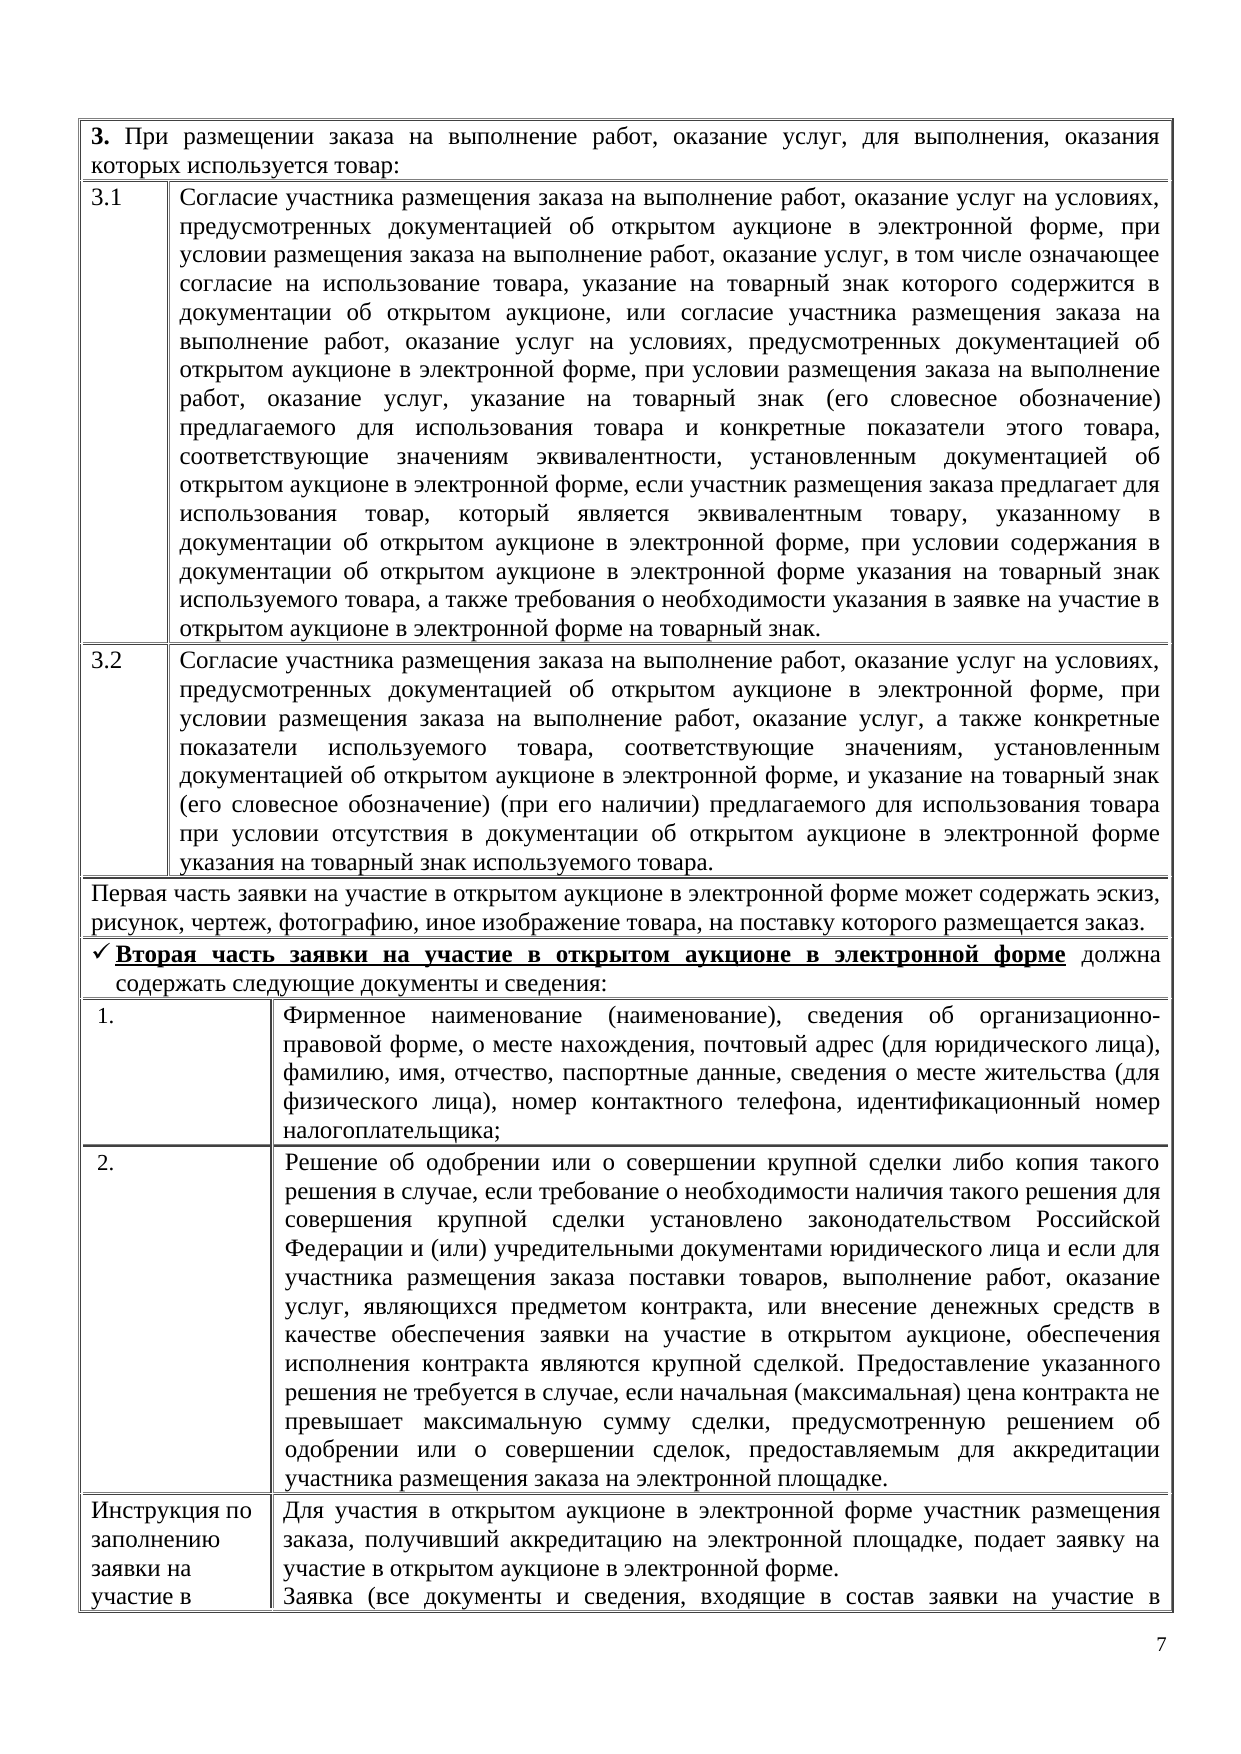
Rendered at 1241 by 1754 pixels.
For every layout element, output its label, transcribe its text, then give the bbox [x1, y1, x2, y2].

table_cell [81, 1144, 270, 1492]
table_cell Согласие участника размещения заказа на выполнение работ, оказание услуг на условиях, предусмотренных документацией об открытом аукционе в электронной форме, при условии размещения заказа на выполнение работ, оказание услуг, в том числе означающее согласие на использование товара, указание на товарный знак которого содержится в документации об открытом аукционе, или согласие участника размещения заказа на выполнение работ, оказание услуг на условиях, предусмотренных документацией об открытом аукционе в электронной форме, при условии размещения заказа на выполнение работ, оказание услуг, указание на товарный знак (его словесное обозначение) предлагаемого для использования товара и конкретные показатели этого товара, соответствующие значениям эквивалентности, установленным документацией об открытом аукционе в электронной форме, если участник размещения заказа предлагает для использования товар, который является эквивалентным товару, указанному в документации об открытом аукционе в электронной форме, при условии содержания в документации об открытом аукционе в электронной форме указания на товарный знак используемого товара, а также требования о необходимости указания в заявке на участие в открытом аукционе в электронной форме на товарный знак. [170, 179, 1171, 642]
table_cell Первая часть заявки на участие в открытом аукционе в электронной форме может содержать эскиз, рисунок, чертеж, фотографию, иное изображение товара, на поставку которого размещается заказ. [80, 875, 1172, 936]
table_cell 3.1 [81, 179, 167, 642]
table_cell [81, 997, 271, 1144]
table_cell Решение об одобрении или о совершении крупной сделки либо копия такого решения в случае, если требование о необходимости наличия такого решения для совершения крупной сделки установлено законодательством Российской Федерации и (или) учредительными документами юридического лица и если для участника размещения заказа поставки товаров, выполнение работ, оказание услуг, являющихся предметом контракта, или внесение денежных средств в качестве обеспечения заявки на участие в открытом аукционе, обеспечения исполнения контракта являются крупной сделкой. Предоставление указанного решения не требуется в случае, если начальная (максимальная) цена контракта не превышает максимальную сумму сделки, предусмотренную решением об одобрении или о совершении сделок, предоставляемым для аккредитации участника размещения заказа на электронной площадке. [274, 1144, 1171, 1492]
table_cell 3.2 [81, 642, 167, 875]
table_cell Фирменное наименование (наименование), сведения об организационно-правовой форме, о месте нахождения, почтовый адрес (для юридического лица), фамилию, имя, отчество, паспортные данные, сведения о месте жительства (для физического лица), номер контактного телефона, идентификационный номер налогоплательщика; [274, 997, 1171, 1144]
table_cell 3. При размещении заказа на выполнение работ, оказание услуг, для выполнения, оказания которых используется товар: [81, 121, 1171, 179]
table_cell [81, 1492, 272, 1610]
table_cell Согласие участника размещения заказа на выполнение работ, оказание услуг на условиях, предусмотренных документацией об открытом аукционе в электронной форме, при условии размещения заказа на выполнение работ, оказание услуг, а также конкретные показатели используемого товара, соответствующие значениям, установленным документацией об открытом аукционе в электронной форме, и указание на товарный знак (его словесное обозначение) (при его наличии) предлагаемого для использования товара при условии отсутствия в документации об открытом аукционе в электронной форме указания на товарный знак используемого товара. [170, 642, 1171, 875]
table_cell Вторая часть заявки на участие в открытом аукционе в электронной форме должна содержать следующие документы и сведения: [81, 936, 1171, 997]
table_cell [272, 1492, 1171, 1610]
